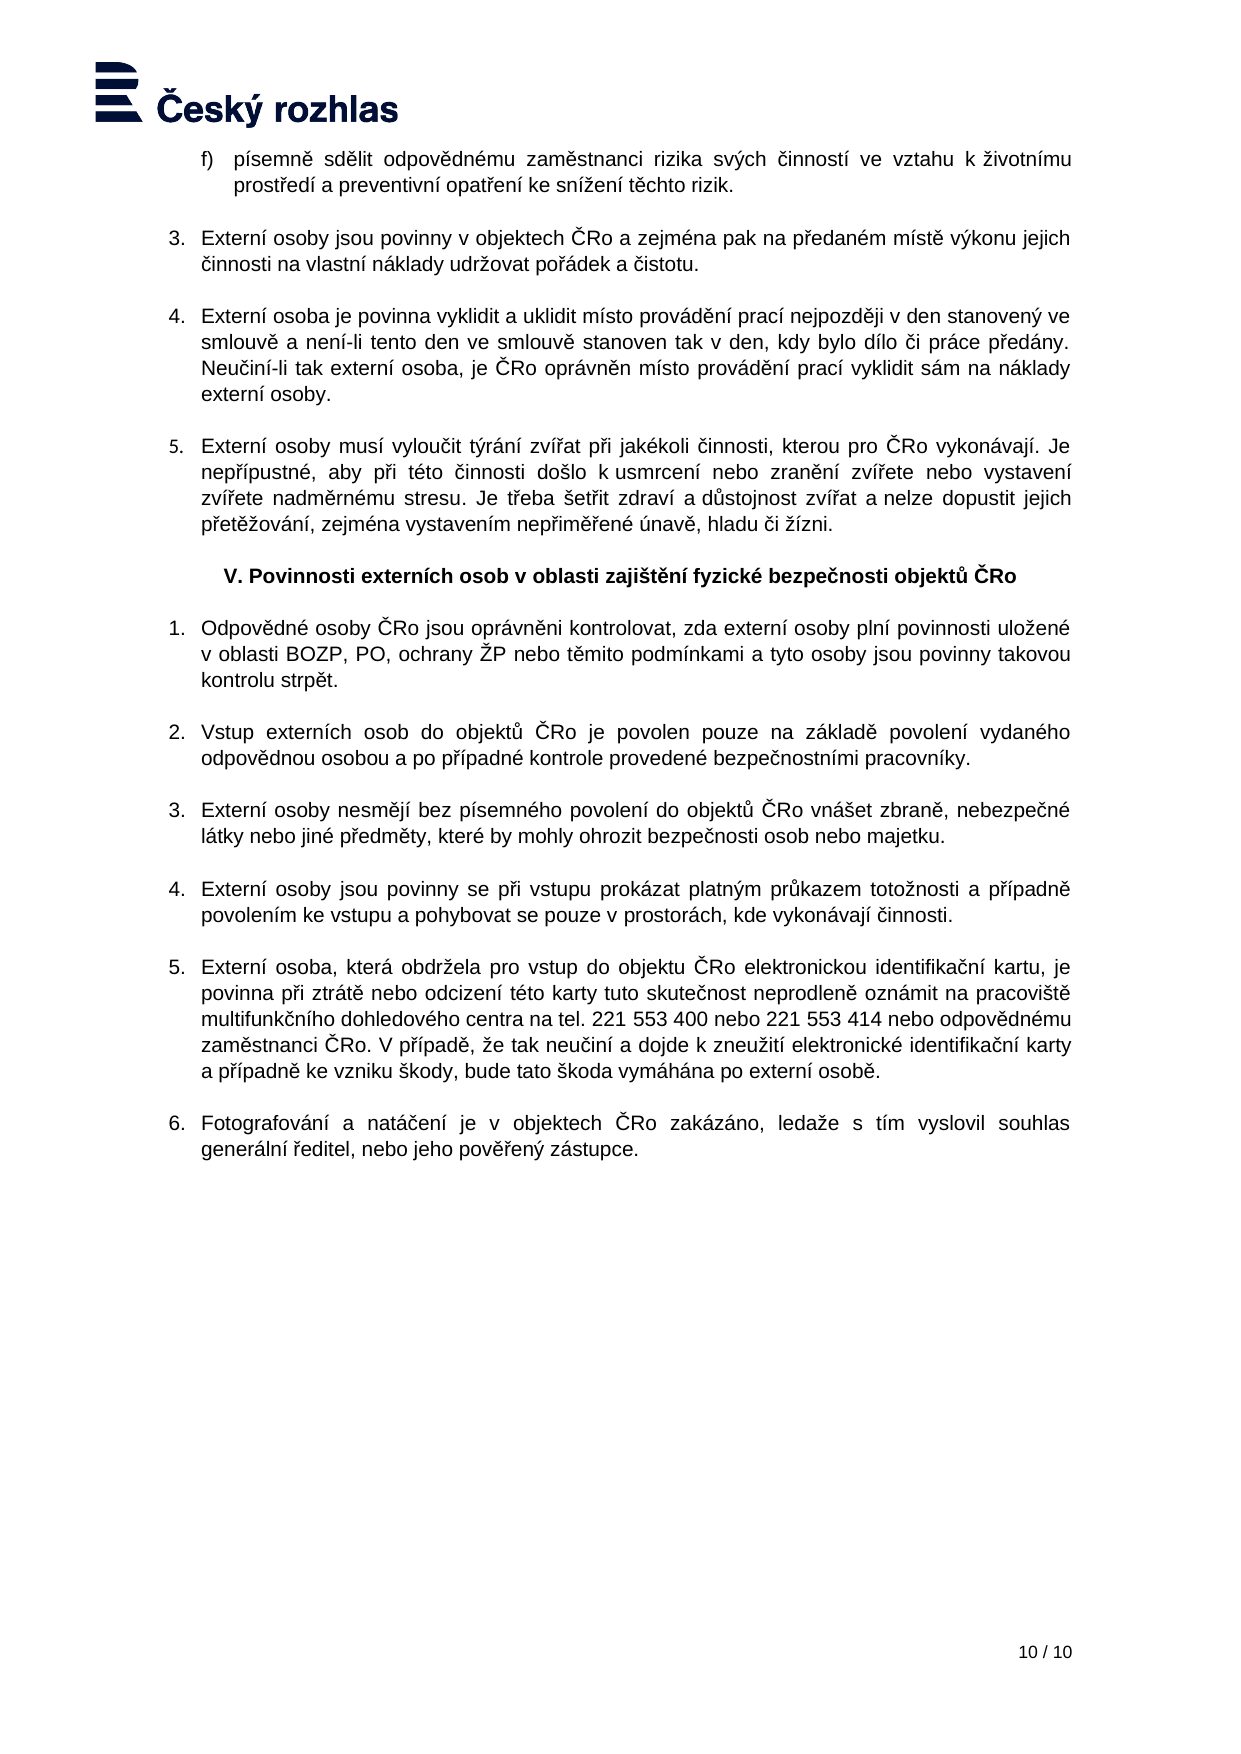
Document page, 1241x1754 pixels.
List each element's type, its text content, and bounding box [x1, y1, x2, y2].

subtitle Povinnosti externích osob v oblasti zajištění fyzické bezpečnosti objektů ČRo [168, 563, 1072, 589]
list Vstup externích osob do objektů ČRo je povolen pouze na základě povolení vydaného odpovědnou osobou a po případné kontrole provedené bezpečnostními pracovníky. [168, 719, 1072, 771]
list Externí osoba, která obdržela pro vstup do objektu ČRo elektronickou identifikační kartu, je povinna při ztrátě nebo odcizení této karty tuto skutečnost neprodleně oznámit na pracoviště multifunkčního dohledového centra na tel. 221 553 400 nebo 221 553 414 nebo odpovědnému zaměstnanci ČRo. V případě, že tak neučiní a dojde k zneužití elektronické identifikační karty a případně ke vzniku škody, bude tato škoda vymáhána po externí osobě. [168, 953, 1072, 1083]
list Externí osoby nesmějí bez písemného povolení do objektů ČRo vnášet zbraně, nebezpečné látky nebo jiné předměty, které by mohly ohrozit bezpečnosti osob nebo majetku. [168, 797, 1072, 849]
list Odpovědné osoby ČRo jsou oprávněni kontrolovat, zda externí osoby plní povinnosti uložené v oblasti BOZP, PO, ochrany ŽP nebo těmito podmínkami a tyto osoby jsou povinny takovou kontrolu strpět. [168, 615, 1072, 693]
picture [95, 62, 398, 128]
list písemně sdělit odpovědnému zaměstnanci rizika svých činností ve vztahu k životnímu prostředí a preventivní opatření ke snížení těchto rizik. [201, 146, 1072, 198]
list Externí osoby jsou povinny se při vstupu prokázat platným průkazem totožnosti a případně povolením ke vstupu a pohybovat se pouze v prostorách, kde vykonávají činnosti. [168, 875, 1072, 927]
list Externí osoby musí vyloučit týrání zvířat při jakékoli činnosti, kterou pro ČRo vykonávají. Je nepřípustné, aby při této činnosti došlo k usmrcení nebo zranění zvířete nebo vystavení zvířete nadměrnému stresu. Je třeba šetřit zdraví a důstojnost zvířat a nelze dopustit jejich přetěžování, zejména vystavením nepřiměřené únavě, hladu či žízni. [168, 432, 1072, 537]
list Externí osoba je povinna vyklidit a uklidit místo provádění prací nejpozději v den stanovený ve smlouvě a není-li tento den ve smlouvě stanoven tak v den, kdy bylo dílo či práce předány. Neučiní-li tak externí osoba, je ČRo oprávněn místo provádění prací vyklidit sám na náklady externí osoby. [168, 302, 1072, 406]
list Externí osoby jsou povinny v objektech ČRo a zejména pak na předaném místě výkonu jejich činnosti na vlastní náklady udržovat pořádek a čistotu. [168, 224, 1072, 276]
list Fotografování a natáčení je v objektech ČRo zakázáno, ledaže s tím vyslovil souhlas generální ředitel, nebo jeho pověřený zástupce. [168, 1109, 1072, 1162]
